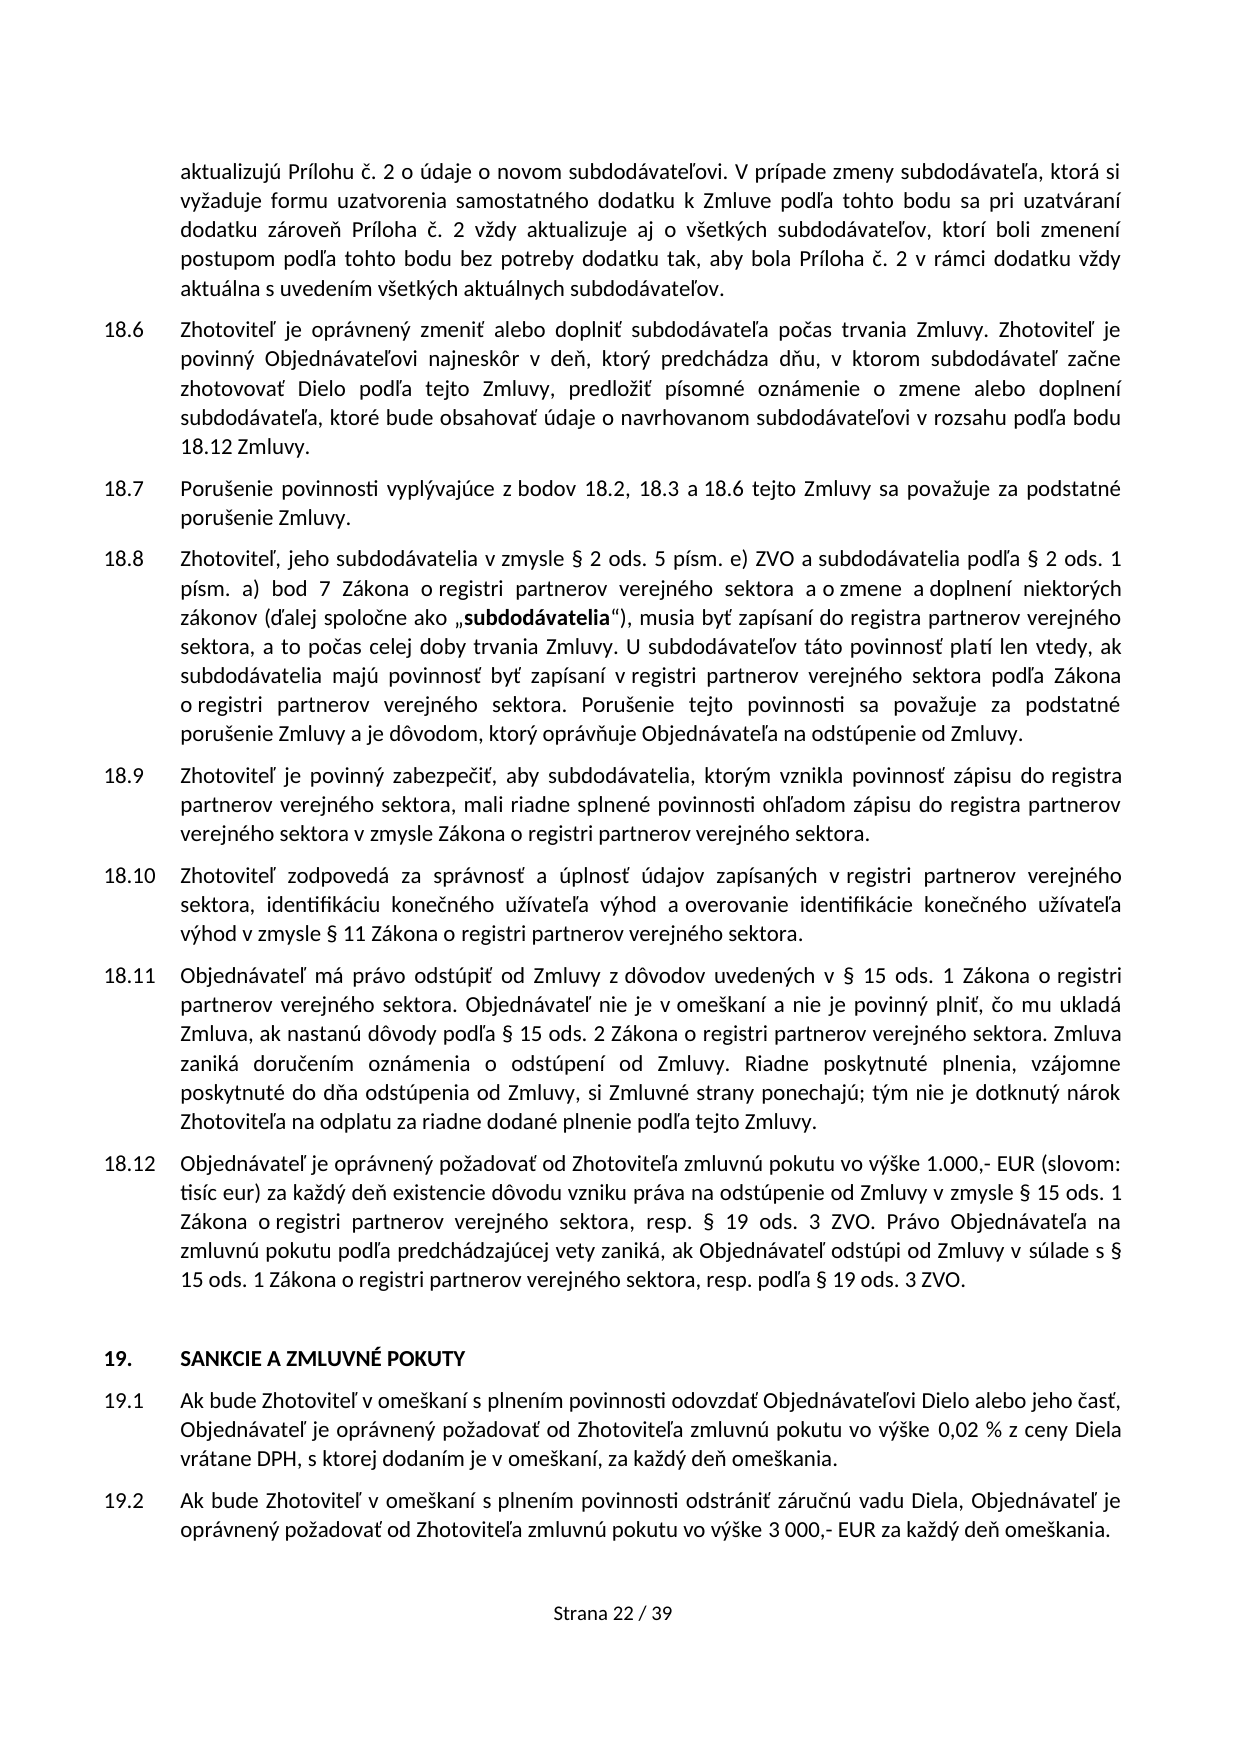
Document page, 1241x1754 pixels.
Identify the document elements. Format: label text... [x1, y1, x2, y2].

text Zhotoviteľ, jeho subdodávatelia v zmysle § 2 ods. 5 písm. e) ZVO a subdodávatelia podľa § 2 ods. 1 písm. a) bod 7 Zákona o registri partnerov verejného sektora a o zmene a doplnení niektorých zákonov (ďalej spoločne ako „subdodávatelia“), musia byť zapísaní do registra partnerov verejného sektora, a to počas celej doby trvania Zmluvy. U subdodávateľov táto povinnosť platí len vtedy, ak subdodávatelia majú povinnosť byť zapísaní v registri partnerov verejného sektora podľa Zákona o registri partnerov verejného sektora. Porušenie tejto povinnosti sa považuje za podstatné porušenie Zmluvy a je dôvodom, ktorý oprávňuje Objednávateľa na odstúpenie od Zmluvy. [103, 543, 1122, 748]
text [103, 156, 1122, 302]
text Zhotoviteľ zodpovedá za správnosť a úplnosť údajov zapísaných v registri partnerov verejného sektora, identifikáciu konečného užívateľa výhod a overovanie identifikácie konečného užívateľa výhod v zmysle § 11 Zákona o registri partnerov verejného sektora. [103, 860, 1122, 948]
text Objednávateľ je oprávnený požadovať od Zhotoviteľa zmluvnú pokutu vo výške 1.000,- EUR (slovom: tisíc eur) za každý deň existencie dôvodu vzniku práva na odstúpenie od Zmluvy v zmysle § 15 ods. 1 Zákona o registri partnerov verejného sektora, resp. § 19 ods. 3 ZVO. Právo Objednávateľa na zmluvnú pokutu podľa predchádzajúcej vety zaniká, ak Objednávateľ odstúpi od Zmluvy v súlade s § 15 ods. 1 Zákona o registri partnerov verejného sektora, resp. podľa § 19 ods. 3 ZVO. [103, 1148, 1122, 1293]
text Ak bude Zhotoviteľ v omeškaní s plnením povinnosti odstrániť záručnú vadu Diela, Objednávateľ je oprávnený požadovať od Zhotoviteľa zmluvnú pokutu vo výške 3 000,- EUR za každý deň omeškania. [103, 1485, 1122, 1543]
text Zhotoviteľ je oprávnený zmeniť alebo doplniť subdodávateľa počas trvania Zmluvy. Zhotoviteľ je povinný Objednávateľovi najneskôr v deň, ktorý predchádza dňu, v ktorom subdodávateľ začne zhotovovať Dielo podľa tejto Zmluvy, predložiť písomné oznámenie o zmene alebo doplnení subdodávateľa, ktoré bude obsahovať údaje o navrhovanom subdodávateľovi v rozsahu podľa bodu 18.12 Zmluvy. [103, 314, 1122, 460]
text SANKCIE A ZMLUVNÉ POKUTY [103, 1343, 1122, 1373]
text Objednávateľ má právo odstúpiť od Zmluvy z dôvodov uvedených v § 15 ods. 1 Zákona o registri partnerov verejného sektora. Objednávateľ nie je v omeškaní a nie je povinný plniť, čo mu ukladá Zmluva, ak nastanú dôvody podľa § 15 ods. 2 Zákona o registri partnerov verejného sektora. Zmluva zaniká doručením oznámenia o odstúpení od Zmluvy. Riadne poskytnuté plnenia, vzájomne poskytnuté do dňa odstúpenia od Zmluvy, si Zmluvné strany ponechajú; tým nie je dotknutý nárok Zhotoviteľa na odplatu za riadne dodané plnenie podľa tejto Zmluvy. [103, 960, 1122, 1135]
text Porušenie povinnosti vyplývajúce z bodov 18.2, 18.3 a 18.4 tejto Zmluvy sa považuje za podstatné porušenie Zmluvy. [103, 473, 1122, 531]
text Ak bude Zhotoviteľ v omeškaní s plnením povinnosti odovzdať Objednávateľovi Dielo alebo jeho časť, Objednávateľ je oprávnený požadovať od Zhotoviteľa zmluvnú pokutu vo výške 0,02 % z ceny Diela vrátane DPH, s ktorej dodaním je v omeškaní, za každý deň omeškania. [103, 1385, 1122, 1473]
text Zhotoviteľ je povinný zabezpečiť, aby subdodávatelia, ktorým vznikla povinnosť zápisu do registra partnerov verejného sektora, mali riadne splnené povinnosti ohľadom zápisu do registra partnerov verejného sektora v zmysle Zákona o registri partnerov verejného sektora. [103, 760, 1122, 848]
